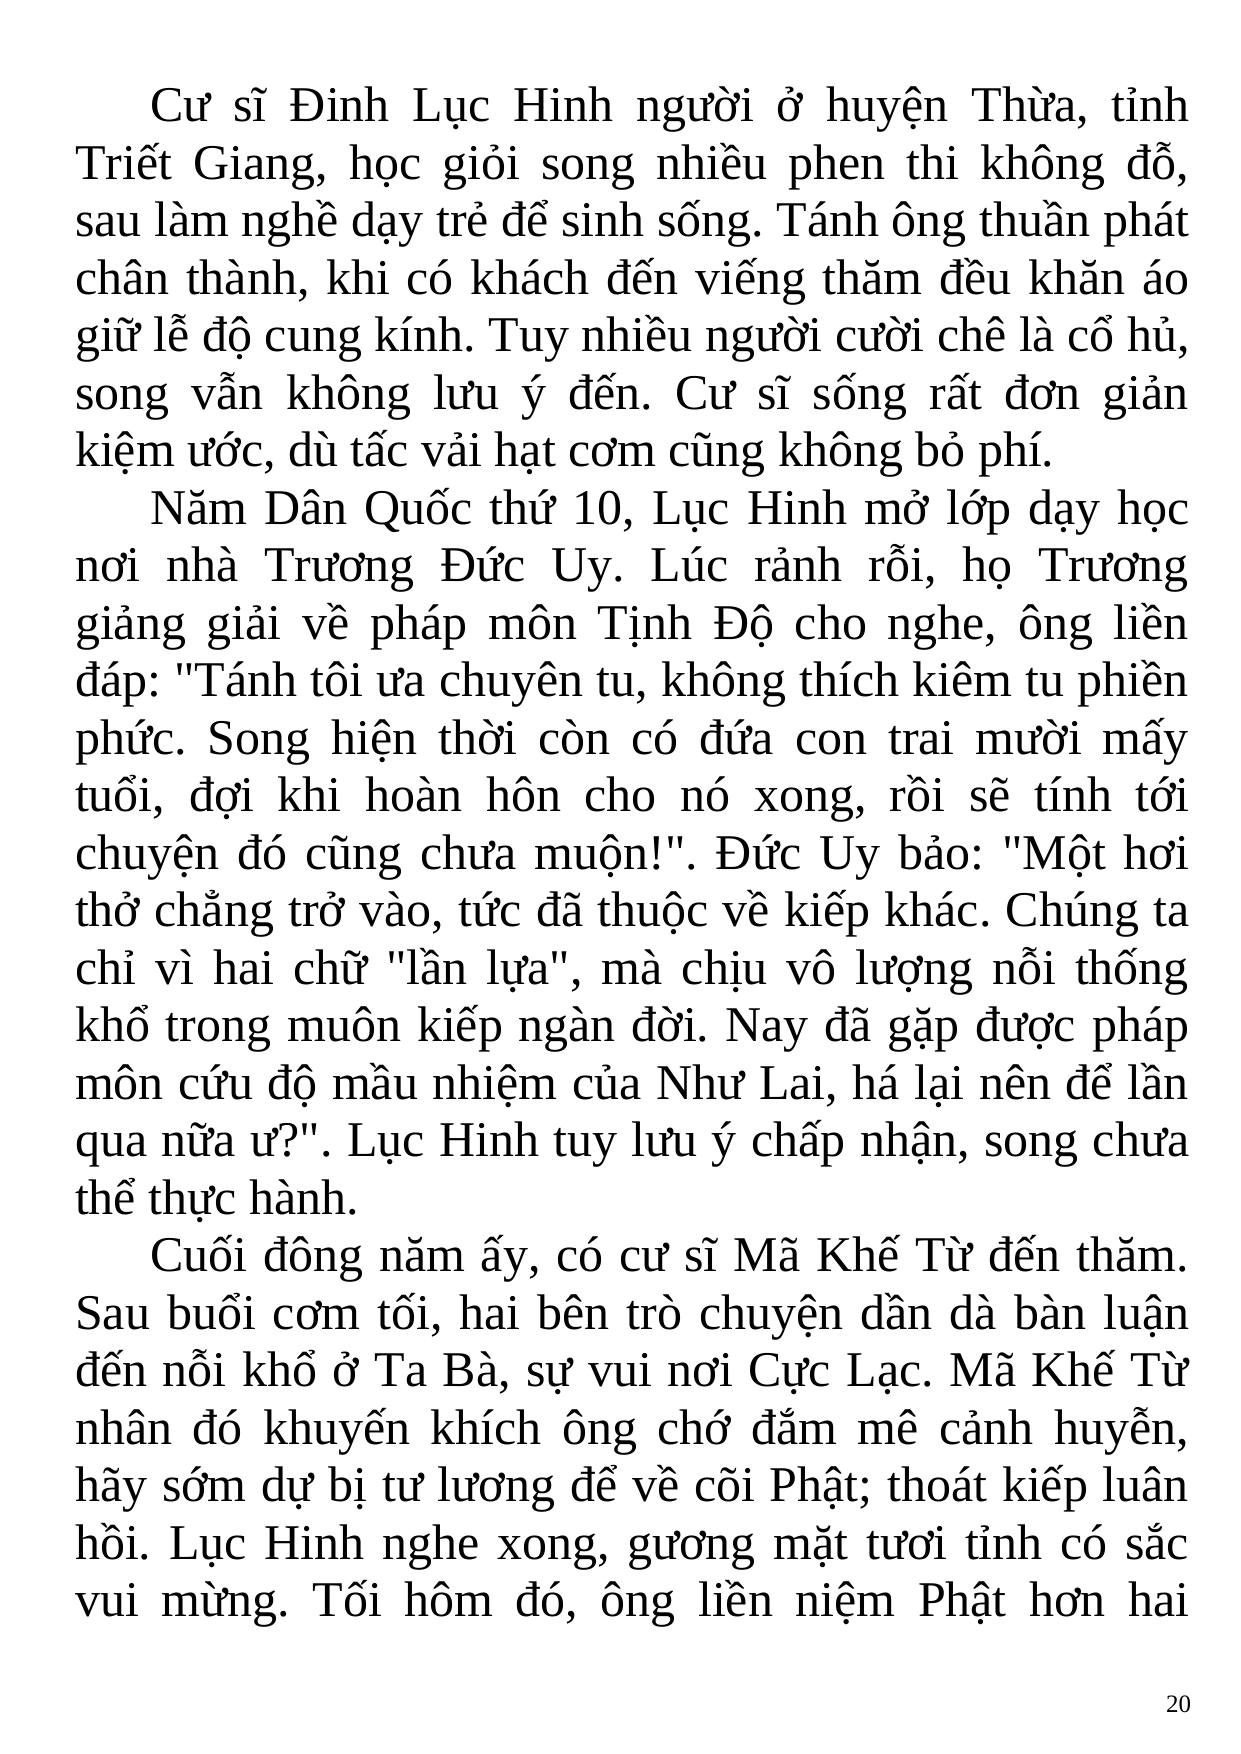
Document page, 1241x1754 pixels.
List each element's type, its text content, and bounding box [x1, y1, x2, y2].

text Cư sĩ Đinh Lục Hinh người ở huyện Thừa, tỉnh Triết Giang, học giỏi song nhiều phen thi không đỗ, sau làm nghề dạy trẻ để sinh sống. Tánh ông thuần phát chân thành, khi có khách đến viếng thăm đều khăn áo giữ lễ độ cung kính. Tuy nhiều người cười chê là cổ hủ, song vẫn không lưu ý đến. Cư sĩ sống rất đơn giản kiệm ước, dù tấc vải hạt cơm cũng không bỏ phí. [75, 75, 1191, 477]
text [75, 1225, 1191, 1627]
text Năm Dân Quốc thứ 10, Lục Hinh mở lớp dạy học nơi nhà Trương Đức Uy. Lúc rảnh rỗi, họ Trương giảng giải về pháp môn Tịnh Độ cho nghe, ông liền đáp: "Tánh tôi ưa chuyên tu, không thích kiêm tu phiền phức. Song hiện thời còn có đứa con trai mười mấy tuổi, đợi khi hoàn hôn cho nó xong, rồi sẽ tính tới chuyện đó cũng chưa muộn!". Đức Uy bảo: "Một hơi thở chẳng trở vào, tức đã thuộc về kiếp khác. Chúng ta chỉ vì hai chữ "lần lựa", mà chịu vô lượng nỗi thống khổ trong muôn kiếp ngàn đời. Nay đã gặp được pháp môn cứu độ mầu nhiệm của Như Lai, há lại nên để lần qua nữa ư?". Lục Hinh tuy lưu ý chấp nhận, song chưa thể thực hành. [75, 477, 1191, 1225]
